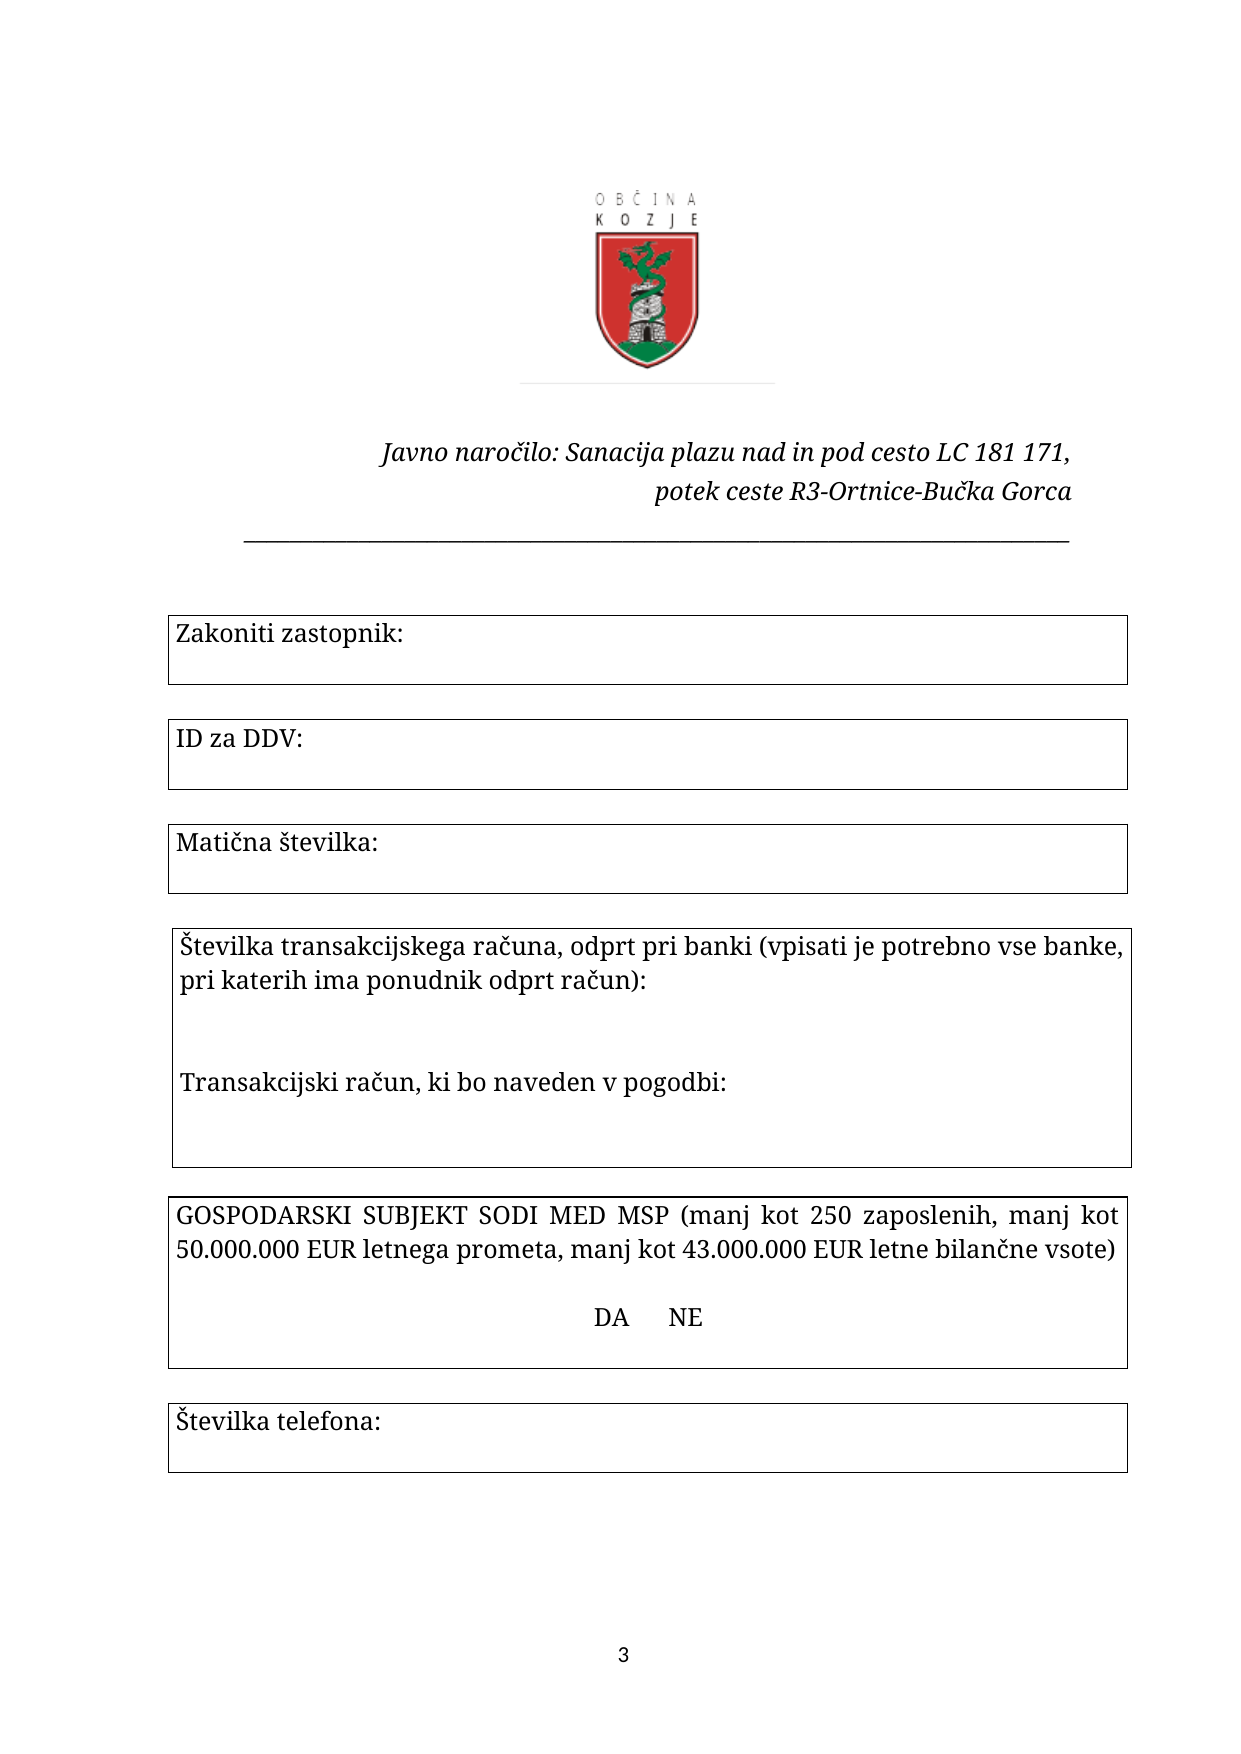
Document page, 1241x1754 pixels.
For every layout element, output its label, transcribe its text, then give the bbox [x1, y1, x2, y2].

table_header GOSPODARSKI SUBJEKT SODI MED MSP (manj kot 250 zaposlenih, manj kot 50.000.000 EUR letnega prometa, manj kot 43.000.000 EUR letne bilančne vsote) DA NE [169, 1198, 1127, 1368]
table_header Številka transakcijskega računa, odprt pri banki (vpisati je potrebno vse banke, pri katerih ima ponudnik odprt račun): Transakcijski račun, ki bo naveden v pogodbi: [173, 929, 1131, 1167]
table_header Zakoniti zastopnik: [169, 616, 1127, 684]
table_header ID za DDV: [169, 720, 1127, 788]
table_header Številka telefona: [169, 1404, 1127, 1472]
table_header Matična številka: [169, 825, 1127, 893]
